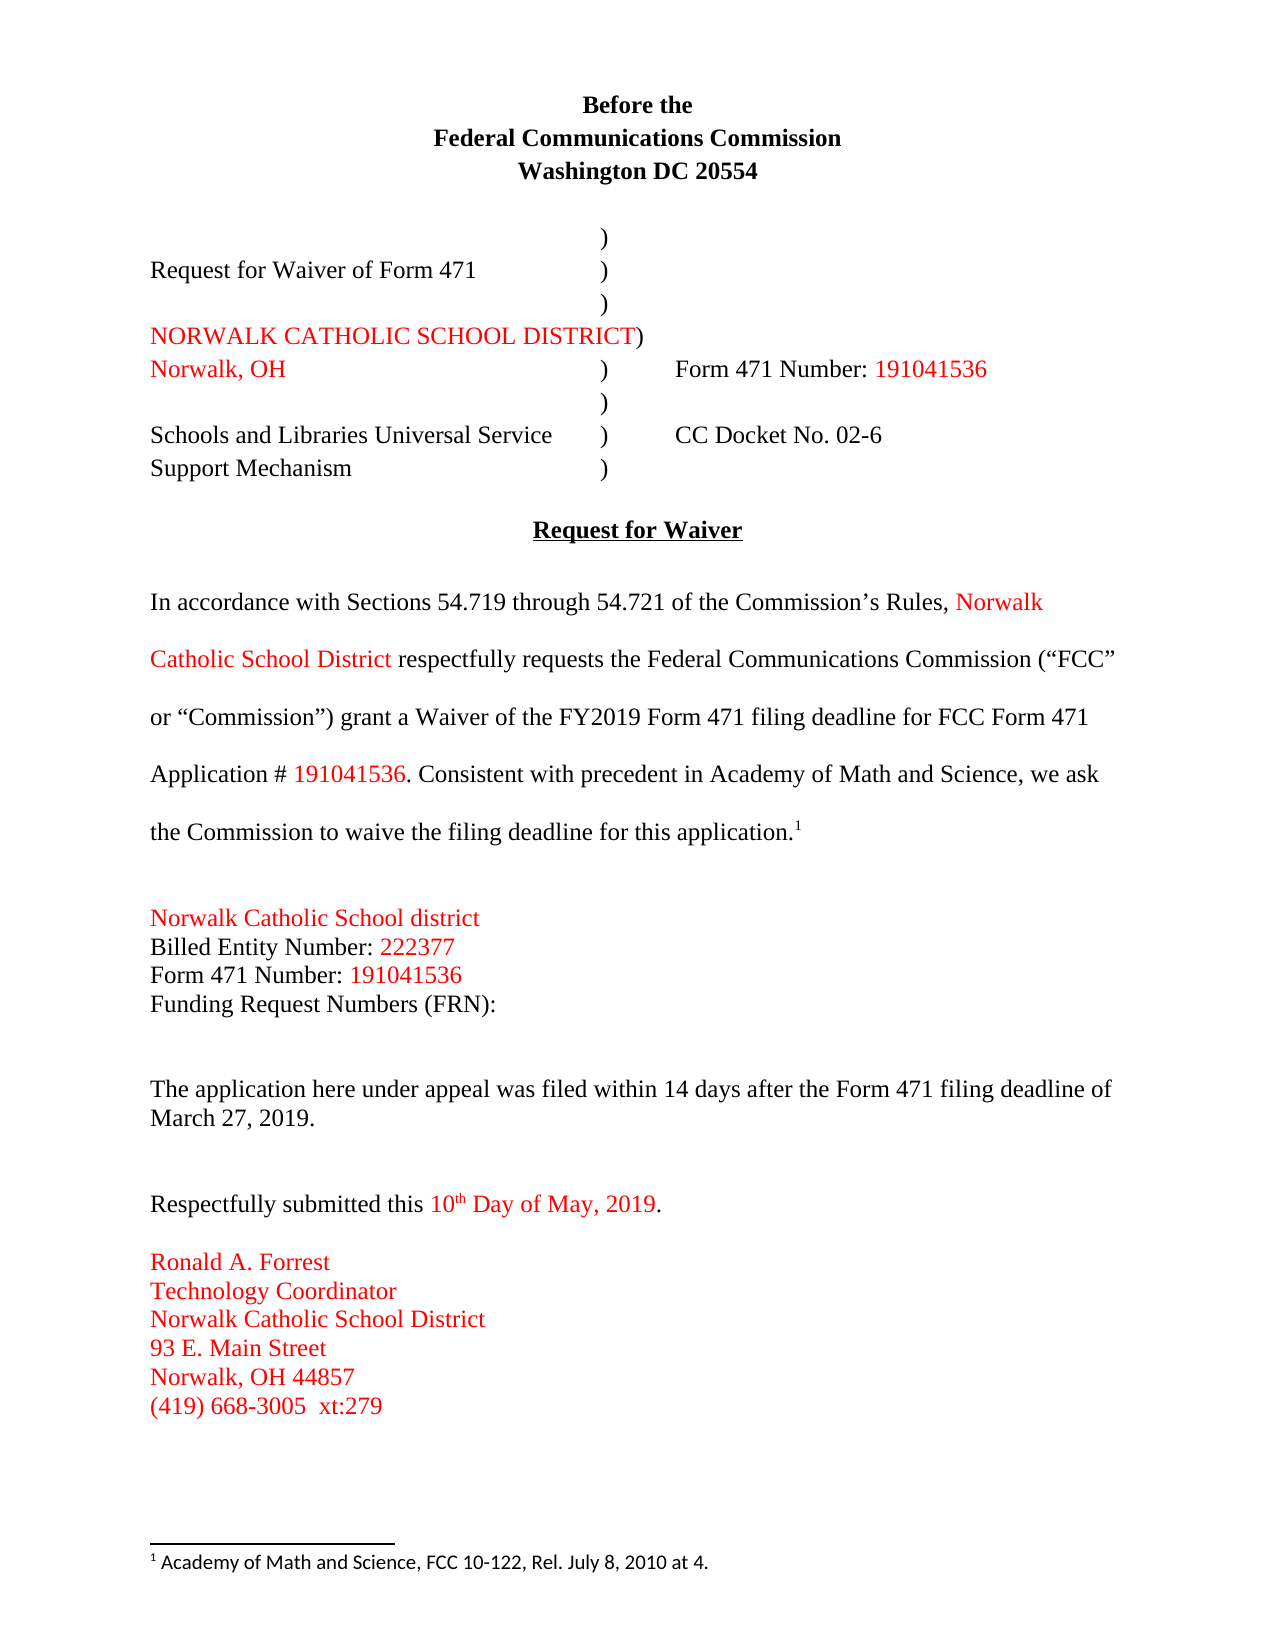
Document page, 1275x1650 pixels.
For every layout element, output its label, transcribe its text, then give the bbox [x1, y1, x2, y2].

text Norwalk Catholic School district [150, 903, 1125, 932]
text NORWALK CATHOLIC SCHOOL DISTRICT) [150, 321, 1125, 350]
text Request for Waiver [150, 515, 1125, 544]
text Billed Entity Number: 222377 [150, 932, 1125, 960]
text Funding Request Numbers (FRN): [150, 989, 1125, 1018]
text Schools and Libraries Universal Service ) CC Docket No. 02-6 [150, 420, 1125, 449]
text Technology Coordinator [150, 1276, 1125, 1304]
text Form 471 Number: 191041536 [150, 960, 1125, 989]
text ) [150, 387, 1125, 416]
text Washington DC 20554 [150, 156, 1125, 185]
text Request for Waiver of Form 471 ) [150, 255, 1125, 284]
text ) [150, 222, 1125, 251]
text Norwalk, OH ) Form 471 Number: 191041536 [150, 354, 1125, 383]
text Norwalk, OH 44857 [150, 1362, 1125, 1391]
text (419) 668-3005 xt:279 [150, 1391, 1125, 1419]
text Norwalk Catholic School District [150, 1304, 1125, 1333]
text Respectfully submitted this 10th Day of May, 2019. [150, 1189, 1125, 1218]
text Ronald A. Forrest [150, 1247, 1125, 1276]
text ) [150, 288, 1125, 317]
text Federal Communications Commission [150, 123, 1125, 152]
text Support Mechanism ) [150, 453, 1125, 482]
text In accordance with Sections 54.719 through 54.721 of the Commission’s Rules, Norwalk Catholic School District respectfully requests the Federal Communications Commission (“FCC” or “Commission”) grant a Waiver of the FY2019 Form 471 filing deadline for FCC Form 471 Application # 191041536. Consistent with precedent in Academy of Math and Science, we ask the Commission to waive the filing deadline for this application. [150, 587, 1125, 845]
text 93 E. Main Street [150, 1333, 1125, 1362]
text Before the [150, 90, 1125, 119]
text The application here under appeal was filed within 14 days after the Form 471 filing deadline of March 27, 2019. [150, 1074, 1125, 1132]
